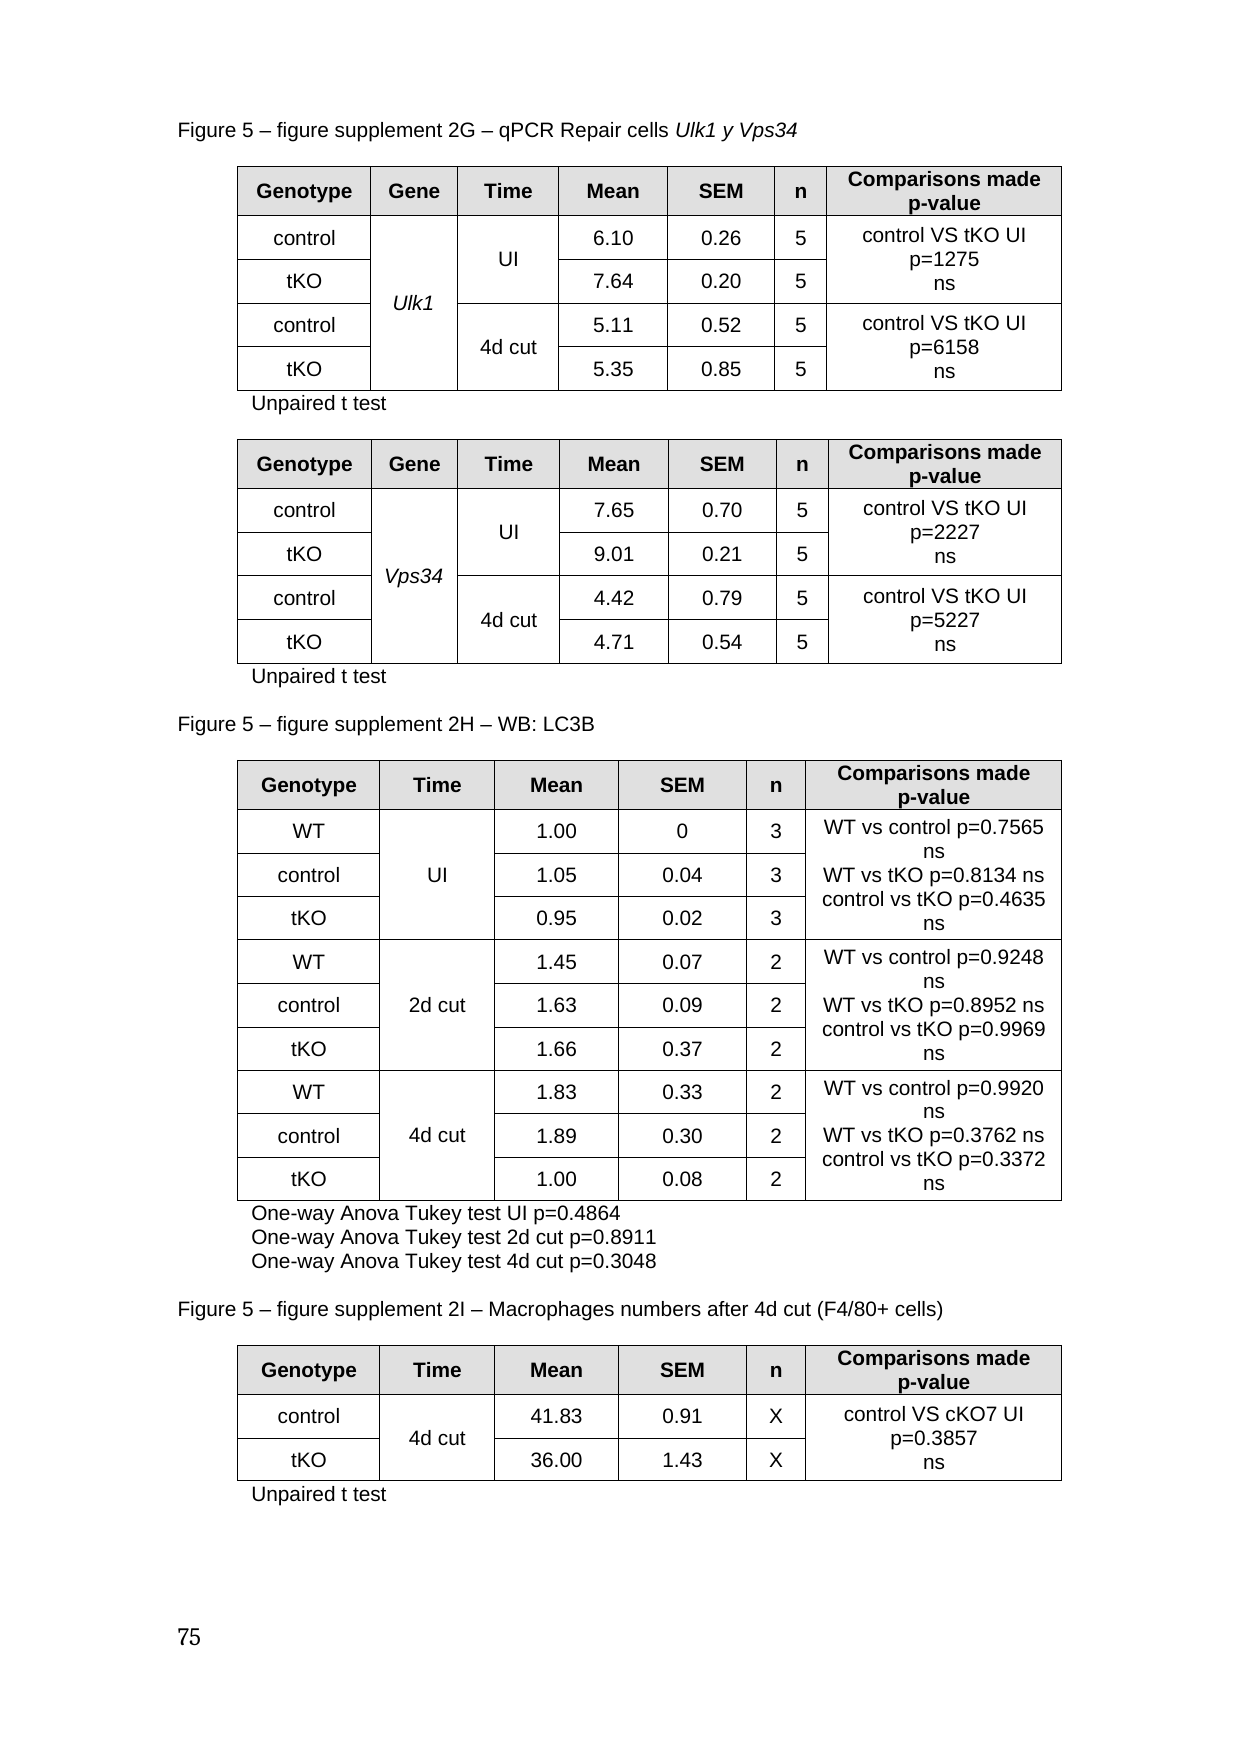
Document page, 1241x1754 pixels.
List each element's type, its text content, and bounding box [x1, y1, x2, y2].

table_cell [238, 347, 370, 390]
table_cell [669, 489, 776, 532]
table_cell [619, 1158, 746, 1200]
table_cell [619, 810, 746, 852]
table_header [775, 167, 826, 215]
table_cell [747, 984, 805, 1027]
text Unpaired t test [177, 1481, 1063, 1505]
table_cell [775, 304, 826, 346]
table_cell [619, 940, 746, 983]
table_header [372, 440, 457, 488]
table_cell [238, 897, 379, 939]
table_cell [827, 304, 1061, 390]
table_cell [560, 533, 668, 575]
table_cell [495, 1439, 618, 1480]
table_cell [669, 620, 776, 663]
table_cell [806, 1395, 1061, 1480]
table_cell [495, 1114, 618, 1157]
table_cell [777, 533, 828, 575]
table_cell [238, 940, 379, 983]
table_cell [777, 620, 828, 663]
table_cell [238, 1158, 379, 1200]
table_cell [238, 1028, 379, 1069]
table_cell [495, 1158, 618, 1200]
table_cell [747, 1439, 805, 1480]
text Figure 5 – figure supplement 2I – Macrophages numbers after 4d cut (F4/80+ cells) [177, 1297, 1063, 1321]
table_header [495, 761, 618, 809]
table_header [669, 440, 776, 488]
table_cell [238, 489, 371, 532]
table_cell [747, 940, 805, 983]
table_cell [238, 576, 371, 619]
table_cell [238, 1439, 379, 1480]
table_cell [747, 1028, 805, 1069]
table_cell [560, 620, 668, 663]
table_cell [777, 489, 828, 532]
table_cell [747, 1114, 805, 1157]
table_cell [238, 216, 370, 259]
text Unpaired t test [177, 664, 1063, 688]
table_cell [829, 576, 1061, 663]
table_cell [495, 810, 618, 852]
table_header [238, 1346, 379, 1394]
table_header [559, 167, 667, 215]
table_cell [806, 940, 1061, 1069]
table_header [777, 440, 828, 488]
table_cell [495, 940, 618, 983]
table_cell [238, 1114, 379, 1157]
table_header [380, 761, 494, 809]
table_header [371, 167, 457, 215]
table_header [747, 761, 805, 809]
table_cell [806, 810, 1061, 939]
text One-way Anova Tukey test UI p=0.4864 [177, 1201, 1063, 1225]
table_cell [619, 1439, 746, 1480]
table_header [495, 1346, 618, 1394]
text Unpaired t test [177, 391, 1063, 415]
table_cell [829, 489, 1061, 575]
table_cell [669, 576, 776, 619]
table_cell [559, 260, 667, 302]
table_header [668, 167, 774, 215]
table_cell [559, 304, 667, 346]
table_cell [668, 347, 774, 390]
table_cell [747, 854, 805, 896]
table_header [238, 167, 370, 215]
text One-way Anova Tukey test 4d cut p=0.3048 [177, 1249, 1063, 1273]
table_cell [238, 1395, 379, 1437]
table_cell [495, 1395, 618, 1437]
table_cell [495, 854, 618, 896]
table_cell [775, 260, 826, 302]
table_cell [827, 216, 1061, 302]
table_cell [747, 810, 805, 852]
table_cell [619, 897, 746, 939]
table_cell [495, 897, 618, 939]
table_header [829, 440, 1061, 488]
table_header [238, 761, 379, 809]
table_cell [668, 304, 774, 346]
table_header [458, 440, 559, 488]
text Figure 5 – figure supplement 2H – WB: LC3B [177, 712, 1063, 736]
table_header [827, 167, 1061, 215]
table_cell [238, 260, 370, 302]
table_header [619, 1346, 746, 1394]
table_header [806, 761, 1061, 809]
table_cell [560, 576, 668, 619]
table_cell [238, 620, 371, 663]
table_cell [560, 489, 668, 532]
text One-way Anova Tukey test 2d cut p=0.8911 [177, 1225, 1063, 1249]
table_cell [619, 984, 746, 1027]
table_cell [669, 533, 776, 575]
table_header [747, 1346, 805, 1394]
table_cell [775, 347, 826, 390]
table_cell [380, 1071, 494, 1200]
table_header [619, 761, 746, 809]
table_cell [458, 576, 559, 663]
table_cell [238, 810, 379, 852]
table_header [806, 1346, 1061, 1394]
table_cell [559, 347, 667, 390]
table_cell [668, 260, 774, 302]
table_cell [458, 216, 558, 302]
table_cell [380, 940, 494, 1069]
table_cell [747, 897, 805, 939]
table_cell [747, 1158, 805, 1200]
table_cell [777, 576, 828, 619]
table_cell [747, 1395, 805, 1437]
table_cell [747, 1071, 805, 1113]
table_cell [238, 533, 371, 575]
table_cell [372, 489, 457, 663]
text Figure 5 – figure supplement 2G – qPCR Repair cells Ulk1 y Vps34 [177, 118, 1063, 142]
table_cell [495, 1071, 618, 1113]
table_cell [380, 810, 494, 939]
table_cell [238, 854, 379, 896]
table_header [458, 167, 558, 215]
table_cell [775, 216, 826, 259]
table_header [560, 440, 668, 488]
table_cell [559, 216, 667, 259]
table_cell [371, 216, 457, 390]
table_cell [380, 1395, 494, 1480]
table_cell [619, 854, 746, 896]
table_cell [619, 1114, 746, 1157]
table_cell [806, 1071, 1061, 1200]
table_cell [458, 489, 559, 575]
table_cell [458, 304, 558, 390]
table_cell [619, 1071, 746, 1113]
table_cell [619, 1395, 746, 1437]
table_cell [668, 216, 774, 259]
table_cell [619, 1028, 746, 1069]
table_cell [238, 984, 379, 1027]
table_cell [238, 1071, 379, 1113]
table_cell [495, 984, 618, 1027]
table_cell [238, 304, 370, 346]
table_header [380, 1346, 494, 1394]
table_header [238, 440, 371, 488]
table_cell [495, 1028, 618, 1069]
